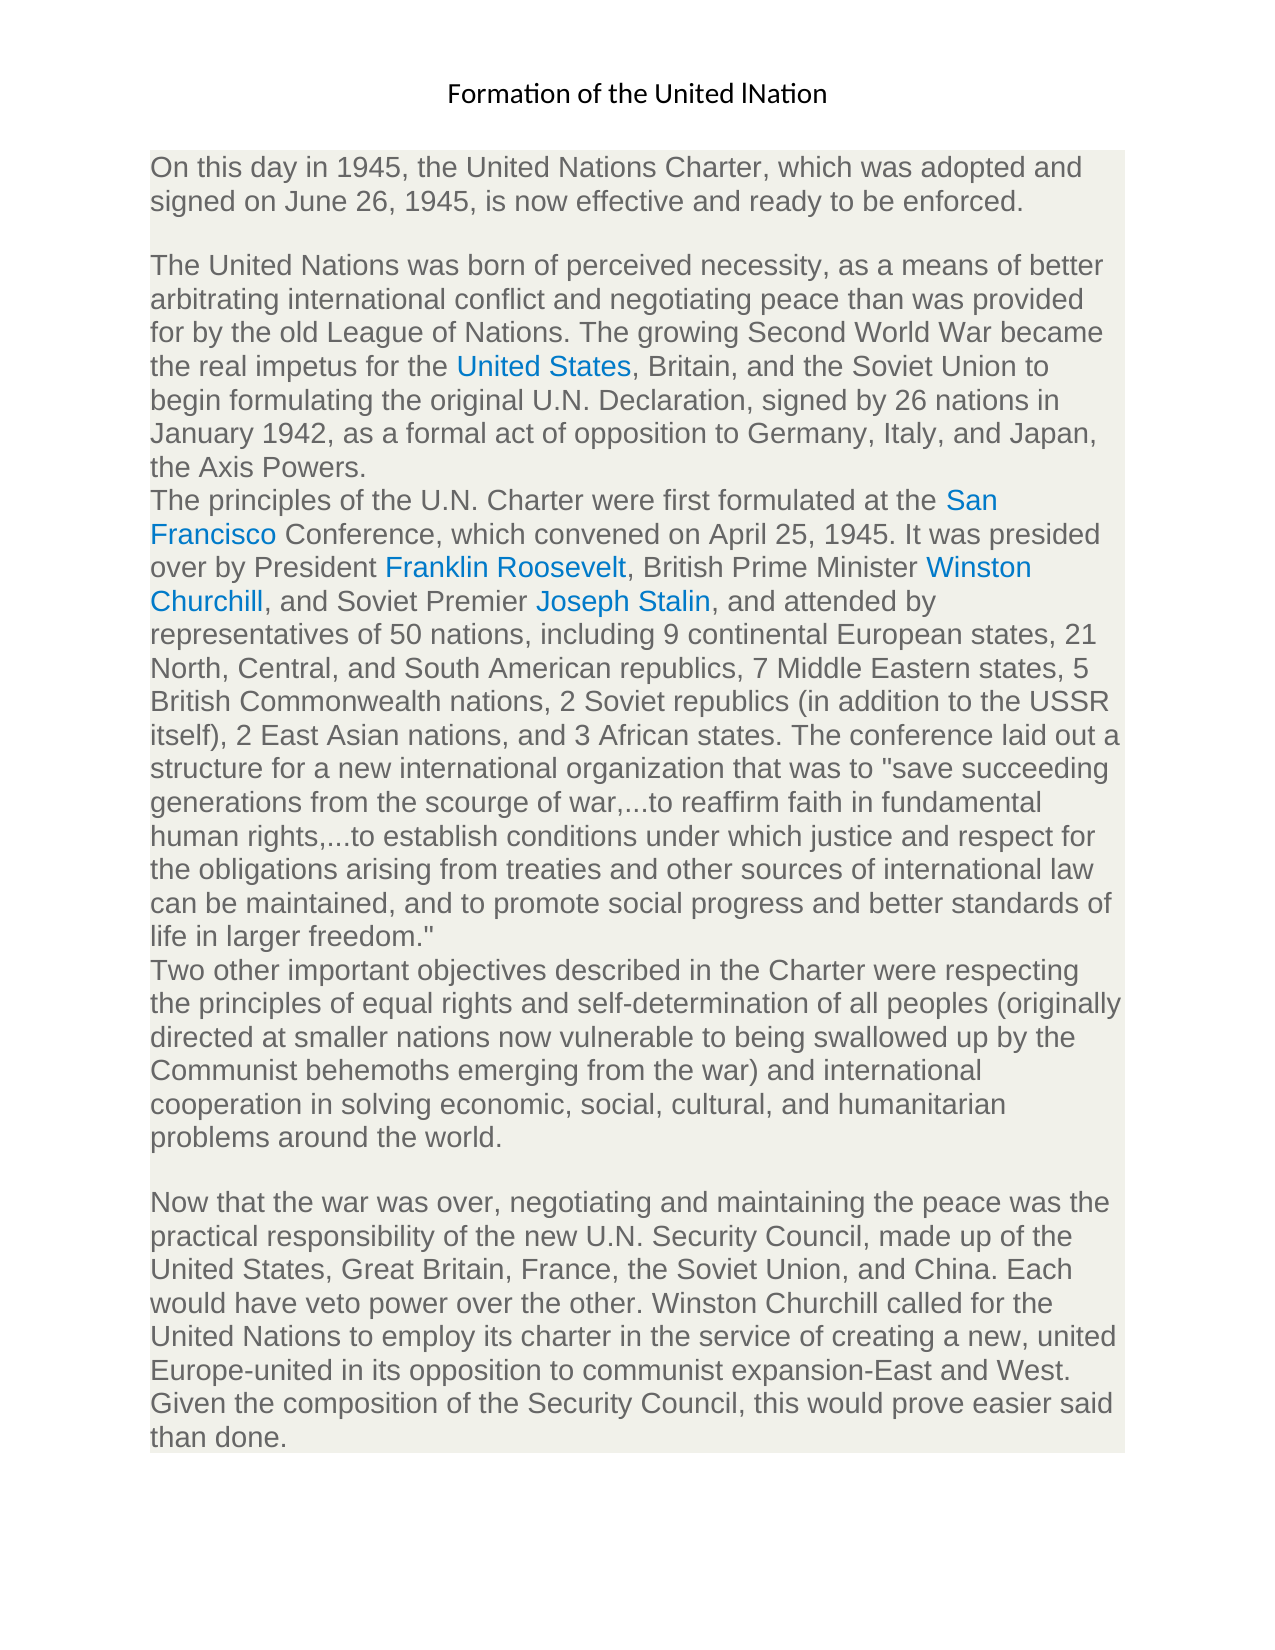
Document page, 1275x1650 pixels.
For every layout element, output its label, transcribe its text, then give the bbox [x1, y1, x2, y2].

text On this day in 1945, the United Nations Charter, which was adopted and signed on June 26, 1945, is now effective and ready to be enforced. [150, 150, 1125, 217]
text The principles of the U.N. Charter were first formulated at the San Francisco Conference, which convened on April 25, 1945. It was presided over by President Franklin Roosevelt, British Prime Minister Winston Churchill, and Soviet Premier Joseph Stalin, and attended by representatives of 50 nations, including 9 continental European states, 21 North, Central, and South American republics, 7 Middle Eastern states, 5 British Commonwealth nations, 2 Soviet republics (in addition to the USSR itself), 2 East Asian nations, and 3 African states. The conference laid out a structure for a new international organization that was to "save succeeding generations from the scourge of war,...to reaffirm faith in fundamental human rights,...to establish conditions under which justice and respect for the obligations arising from treaties and other sources of international law can be maintained, and to promote social progress and better standards of life in larger freedom." [150, 483, 1125, 953]
text Two other important objectives described in the Charter were respecting the principles of equal rights and self-determination of all peoples (originally directed at smaller nations now vulnerable to being swallowed up by the Communist behemoths emerging from the war) and international cooperation in solving economic, social, cultural, and humanitarian problems around the world. [150, 953, 1125, 1154]
text Now that the war was over, negotiating and maintaining the peace was the practical responsibility of the new U.N. Security Council, made up of the United States, Great Britain, France, the Soviet Union, and China. Each would have veto power over the other. Winston Churchill called for the United Nations to employ its charter in the service of creating a new, united Europe-united in its opposition to communist expansion-East and West. Given the composition of the Security Council, this would prove easier said than done. [150, 1185, 1125, 1453]
text The United Nations was born of perceived necessity, as a means of better arbitrating international conflict and negotiating peace than was provided for by the old League of Nations. The growing Second World War became the real impetus for the United States, Britain, and the Soviet Union to begin formulating the original U.N. Declaration, signed by 26 nations in January 1942, as a formal act of opposition to Germany, Italy, and Japan, the Axis Powers. [150, 248, 1125, 483]
